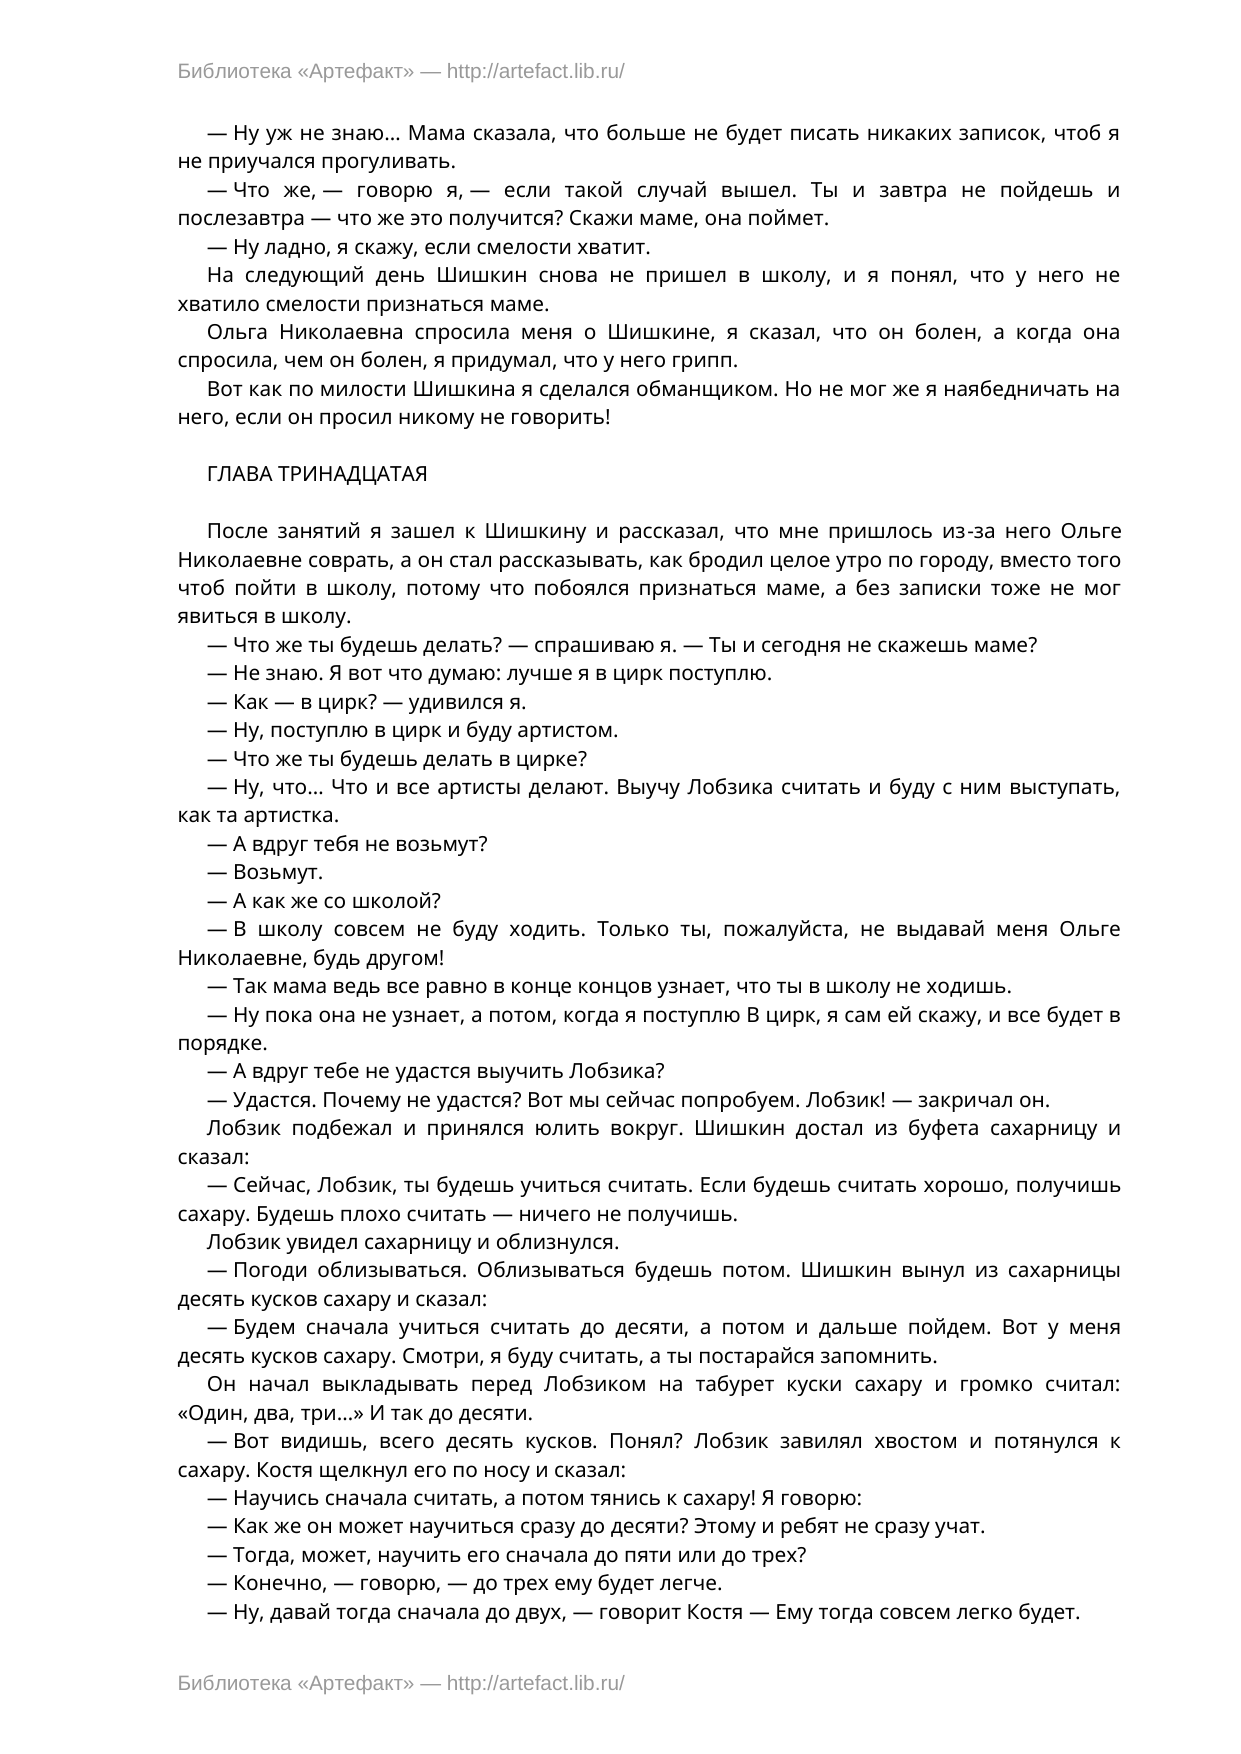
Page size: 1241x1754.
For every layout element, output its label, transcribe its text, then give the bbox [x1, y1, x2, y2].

text — Тогда, может, научить его сначала до пяти или до трех? [177, 1540, 1122, 1568]
text — Ну, давай тогда сначала до двух, — говорит Костя — Ему тогда совсем легко будет. [177, 1597, 1122, 1625]
text — В школу совсем не буду ходить. Только ты, пожалуйста, не выдавай меня Ольге Николаевне, будь другом! [177, 914, 1122, 971]
text — Ну, поступлю в цирк и буду артистом. [177, 715, 1122, 744]
text — Сейчас, Лобзик, ты будешь учиться считать. Если будешь считать хорошо, получишь сахару. Будешь плохо считать — ничего не получишь. [177, 1170, 1122, 1227]
text — Что же ты будешь делать в цирке? [177, 744, 1122, 772]
text — Вот видишь, всего десять кусков. Понял? Лобзик завилял хвостом и потянулся к сахару. Костя щелкнул его по носу и сказал: [177, 1426, 1122, 1483]
text — Ну уж не знаю… Мама сказала, что больше не будет писать никаких записок, чтоб я не приучался прогуливать. [177, 118, 1122, 175]
text — А вдруг тебя не возьмут? [177, 829, 1122, 857]
text — Так мама ведь все равно в конце концов узнает, что ты в школу не ходишь. [177, 971, 1122, 1000]
text — Ну пока она не узнает, а потом, когда я поступлю В цирк, я сам ей скажу, и все будет в порядке. [177, 1000, 1122, 1057]
text — Не знаю. Я вот что думаю: лучше я в цирк поступлю. [177, 658, 1122, 687]
text — Как — в цирк? — удивился я. [177, 687, 1122, 715]
text Ольга Николаевна спросила меня о Шишкине, я сказал, что он болен, а когда она спросила, чем он болен, я придумал, что у него грипп. [177, 317, 1122, 374]
text — А вдруг тебе не удастся выучить Лобзика? [177, 1057, 1122, 1085]
text — Что же, — говорю я, — если такой случай вышел. Ты и завтра не пойдешь и послезавтра — что же это получится? Скажи маме, она поймет. [177, 175, 1122, 232]
subtitle ГЛАВА ТРИНАДЦАТАЯ [177, 459, 1122, 488]
text — Научись сначала считать, а потом тянись к сахару! Я говорю: [177, 1483, 1122, 1512]
text Он начал выкладывать перед Лобзиком на табурет куски сахару и громко считал: «Один, два, три…» И так до десяти. [177, 1369, 1122, 1426]
text Лобзик увидел сахарницу и облизнулся. [177, 1227, 1122, 1256]
text — Погоди облизываться. Облизываться будешь потом. Шишкин вынул из сахарницы десять кусков сахару и сказал: [177, 1256, 1122, 1312]
text — Удастся. Почему не удастся? Вот мы сейчас попробуем. Лобзик! — закричал он. [177, 1085, 1122, 1113]
text — Ну ладно, я скажу, если смелости хватит. [177, 232, 1122, 260]
text Лобзик подбежал и принялся юлить вокруг. Шишкин достал из буфета сахарницу и сказал: [177, 1113, 1122, 1170]
text Вот как по милости Шишкина я сделался обманщиком. Но не мог же я наябедничать на него, если он просил никому не говорить! [177, 374, 1122, 431]
text — Будем сначала учиться считать до десяти, а потом и дальше пойдем. Вот у меня десять кусков сахару. Смотри, я буду считать, а ты постарайся запомнить. [177, 1312, 1122, 1369]
text — Ну, что… Что и все артисты делают. Выучу Лобзика считать и буду с ним выступать, как та артистка. [177, 772, 1122, 829]
text — Конечно, — говорю, — до трех ему будет легче. [177, 1568, 1122, 1597]
text На следующий день Шишкин снова не пришел в школу, и я понял, что у него не хватило смелости признаться маме. [177, 260, 1122, 317]
text — Что же ты будешь делать? — спрашиваю я. — Ты и сегодня не скажешь маме? [177, 630, 1122, 658]
text После занятий я зашел к Шишкину и рассказал, что мне пришлось из-за него Ольге Николаевне соврать, а он стал рассказывать, как бродил целое утро по городу, вместо того чтоб пойти в школу, потому что побоялся признаться маме, а без записки тоже не мог явиться в школу. [177, 516, 1122, 630]
text — Возьмут. [177, 857, 1122, 886]
text — Как же он может научиться сразу до десяти? Этому и ребят не сразу учат. [177, 1512, 1122, 1540]
text — А как же со школой? [177, 886, 1122, 914]
